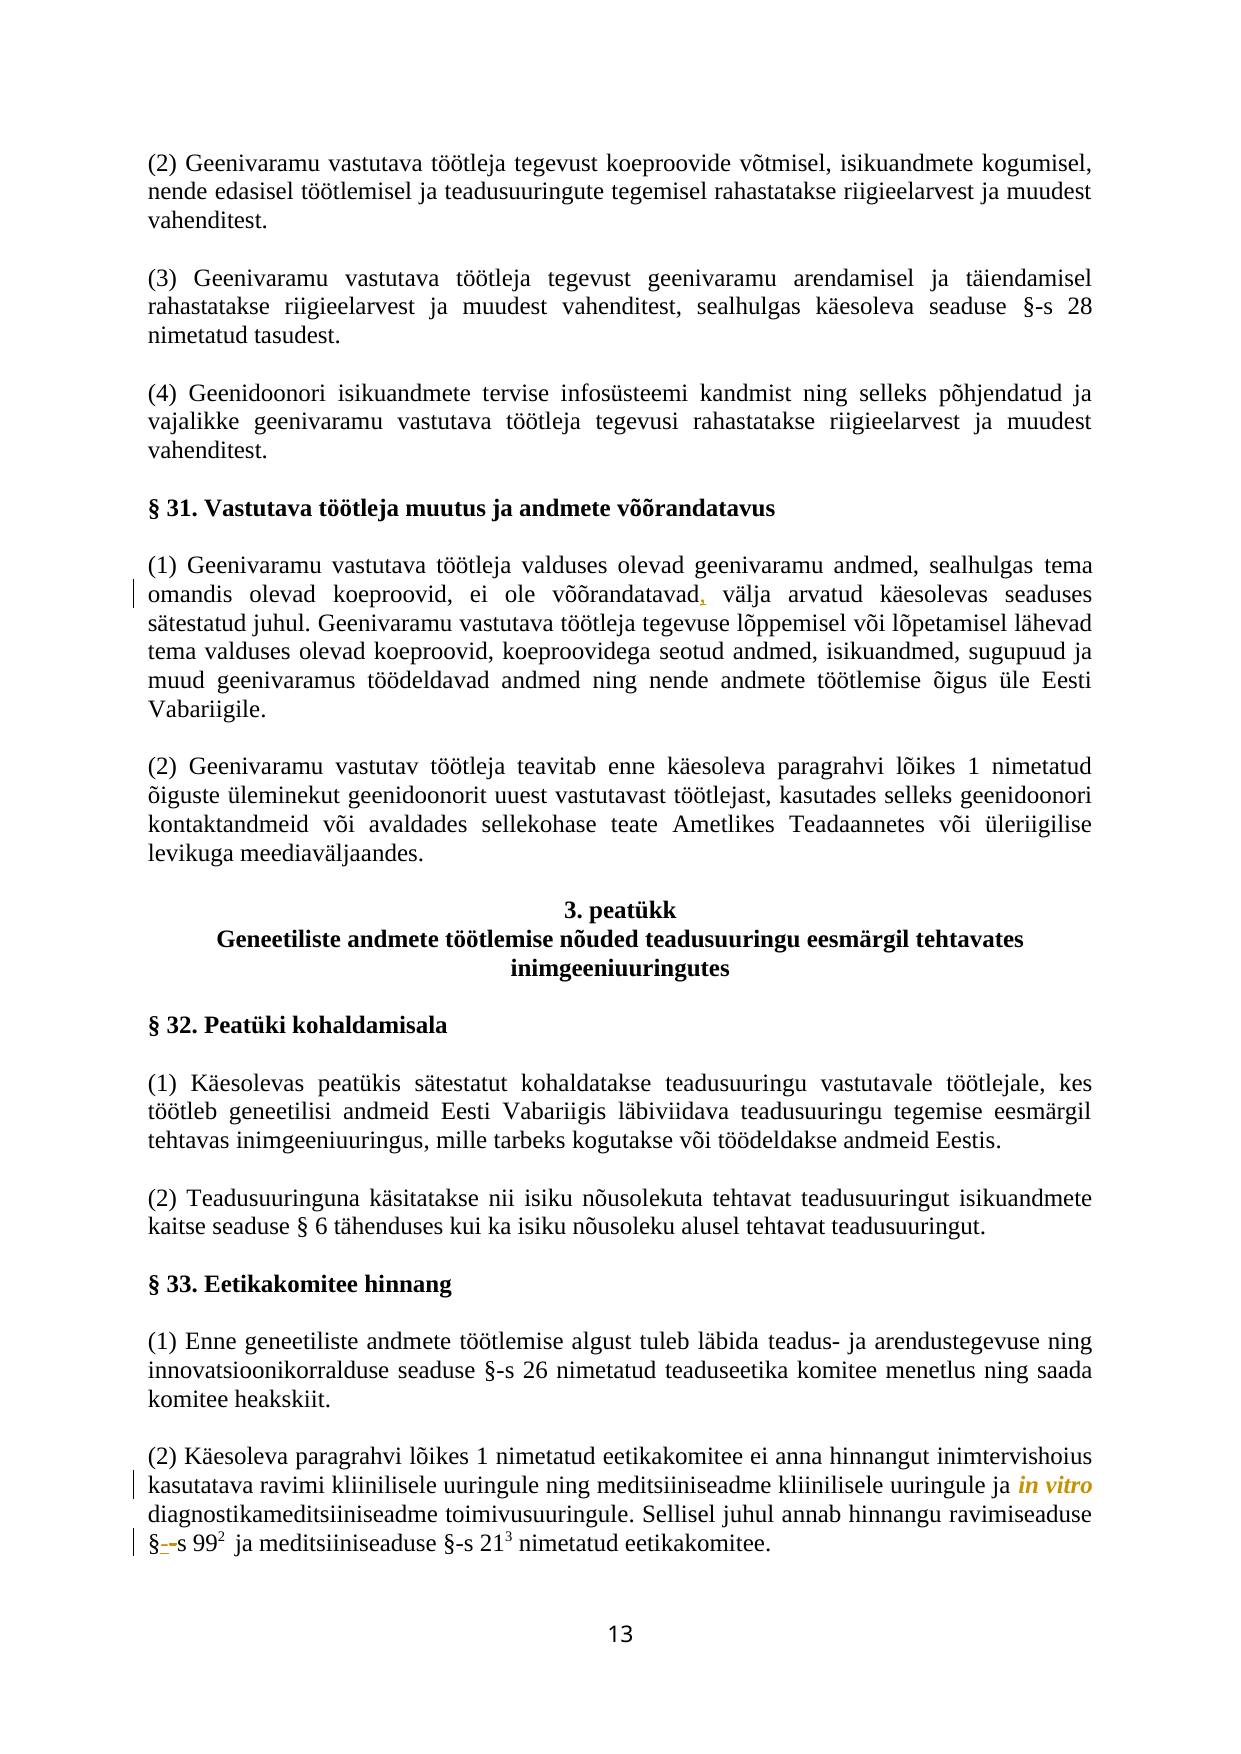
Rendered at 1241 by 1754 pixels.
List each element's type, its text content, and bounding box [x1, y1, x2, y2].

text (2) Geenivaramu vastutav töötleja teavitab enne käesoleva paragrahvi lõikes 1 nimetatud õiguste üleminekut geenidoonorit uuest vastutavast töötlejast, kasutades selleks geenidoonori kontaktandmeid või avaldades sellekohase teate Ametlikes Teadaannetes või üleriigilise levikuga meediaväljaandes. [148, 751, 1093, 866]
text § 33. Eetikakomitee hinnang [148, 1269, 1093, 1298]
text 3. peatükk [148, 895, 1093, 924]
text (2) Teadusuuringuna käsitatakse nii isiku nõusolekuta tehtavat teadusuuringut isikuandmete kaitse seaduse § 6 tähenduses kui ka isiku nõusoleku alusel tehtavat teadusuuringut. [148, 1183, 1093, 1240]
text (1) Geenivaramu vastutava töötleja valduses olevad geenivaramu andmed, sealhulgas tema omandis olevad koeproovid, ei ole võõrandatavad välja arvatud käesolevas seaduses sätestatud juhul. Geenivaramu vastutava töötleja tegevuse lõppemisel või lõpetamisel lähevad tema valduses olevad koeproovid, koeproovidega seotud andmed, isikuandmed, sugupuud ja muud geenivaramus töödeldavad andmed ning nende andmete töötlemise õigus üle Eesti Vabariigile. [148, 550, 1093, 723]
text (2) Geenivaramu vastutava töötleja tegevust koeproovide võtmisel, isikuandmete kogumisel, nende edasisel töötlemisel ja teadusuuringute tegemisel rahastatakse riigieelarvest ja muudest vahenditest. [148, 148, 1093, 234]
text (4) Geenidoonori isikuandmete tervise infosüsteemi kandmist ning selleks põhjendatud ja vajalikke geenivaramu vastutava töötleja tegevusi rahastatakse riigieelarvest ja muudest vahenditest. [148, 378, 1093, 464]
text § 31. Vastutava töötleja muutus ja andmete võõrandatavus [148, 493, 1093, 521]
list (2) Käesoleva paragrahvi lõikes 1 nimetatud eetikakomitee ei anna hinnangut inimtervishoius kasutatava ravimi kliinilisele uuringule ning meditsiiniseadme kliinilisele uuringule ja in vitro diagnostikameditsiiniseadme toimivusuuringule. Sellisel juhul annab hinnangu ravimiseaduse §s 992 ja meditsiiniseaduse §-s 213 nimetatud eetikakomitee. [148, 1441, 1093, 1556]
text (1) Käesolevas peatükis sätestatut kohaldatakse teadusuuringu vastutavale töötlejale, kes töötleb geneetilisi andmeid Eesti Vabariigis läbiviidava teadusuuringu tegemise eesmärgil tehtavas inimgeeniuuringus, mille tarbeks kogutakse või töödeldakse andmeid Eestis. [148, 1068, 1093, 1154]
list (1) Enne geneetiliste andmete töötlemise algust tuleb läbida teadus- ja arendustegevuse ning innovatsioonikorralduse seaduse §-s 26 nimetatud teaduseetika komitee menetlus ning saada komitee heakskiit. [148, 1326, 1093, 1413]
text Geneetiliste andmete töötlemise nõuded teadusuuringu eesmärgil tehtavates inimgeeniuuringutes [148, 924, 1093, 981]
text (3) Geenivaramu vastutava töötleja tegevust geenivaramu arendamisel ja täiendamisel rahastatakse riigieelarvest ja muudest vahenditest, sealhulgas käesoleva seaduse §-s 28 nimetatud tasudest. [148, 263, 1093, 349]
text § 32. Peatüki kohaldamisala [148, 1010, 1093, 1039]
